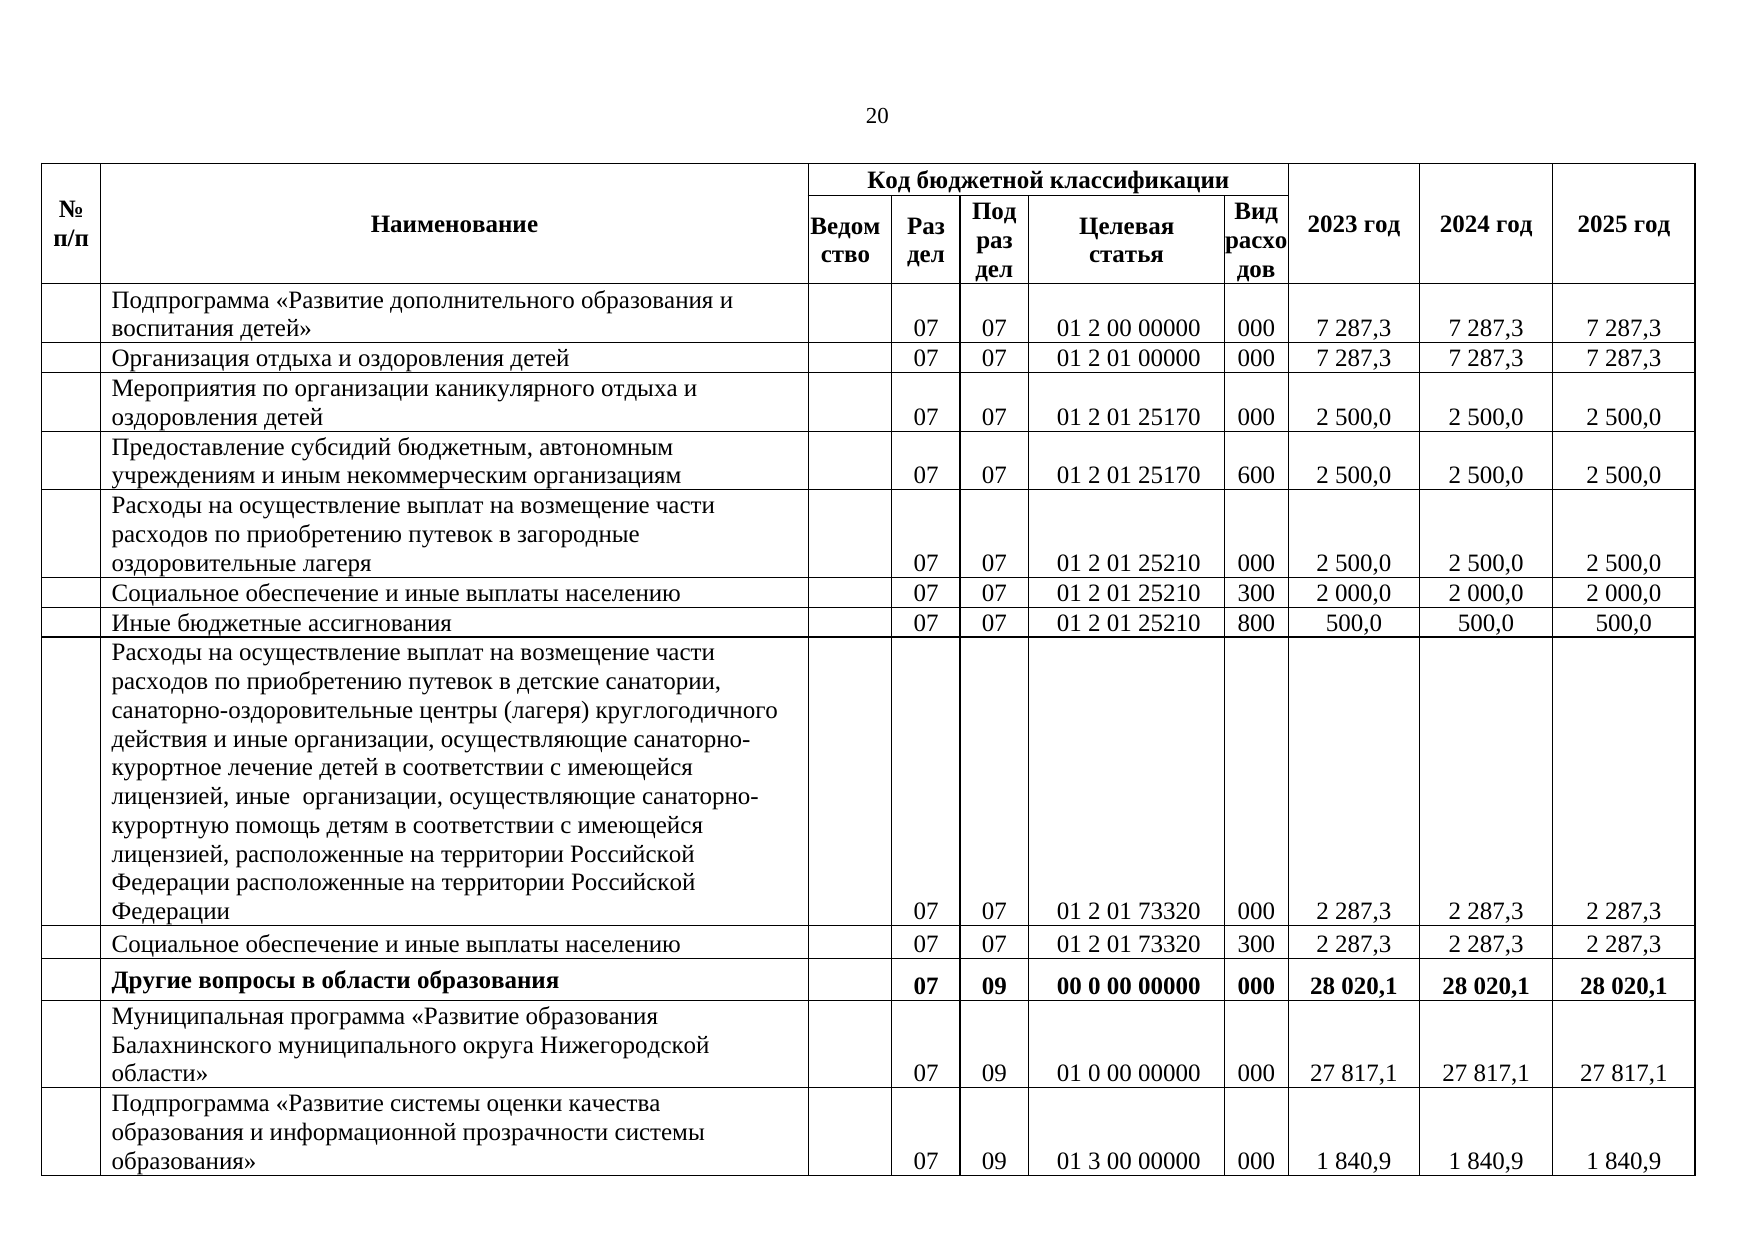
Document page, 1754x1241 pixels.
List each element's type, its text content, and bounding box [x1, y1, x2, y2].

table_cell 01 2 01 00000 [1029, 343, 1224, 372]
table_cell [42, 432, 100, 489]
table_cell 28 020,1 [1420, 959, 1552, 1000]
table_cell 01 2 01 25210 [1029, 608, 1224, 636]
table_cell 2 287,3 [1420, 926, 1552, 958]
table_cell 27 817,1 [1553, 1001, 1694, 1087]
table_cell Расходы на осуществление выплат на возмещение части расходов по приобретению путевок в загородные оздоровительные лагеря [101, 490, 808, 577]
table_cell 7 287,3 [1420, 343, 1552, 372]
table_cell 2 000,0 [1289, 578, 1419, 607]
table_cell 500,0 [1553, 608, 1694, 636]
table_cell 600 [1225, 432, 1288, 489]
table_cell 07 [961, 490, 1028, 577]
table_cell 2 500,0 [1553, 373, 1694, 431]
table_header № п/п [42, 164, 100, 283]
table_cell 2 000,0 [1553, 578, 1694, 607]
table_cell 1 840,9 [1553, 1088, 1694, 1174]
table_cell 2 500,0 [1553, 490, 1694, 577]
table_cell 09 [961, 1088, 1028, 1174]
table_cell 2 500,0 [1420, 490, 1552, 577]
table_cell [42, 926, 100, 958]
table_cell 07 [892, 284, 959, 342]
table_cell 000 [1225, 343, 1288, 372]
table_cell 07 [892, 1088, 959, 1174]
table_cell 2 500,0 [1553, 432, 1694, 489]
table_cell [809, 343, 891, 372]
table_cell [42, 638, 100, 925]
table_cell Социальное обеспечение и иные выплаты населению [101, 578, 808, 607]
table_header 2025 год [1553, 164, 1694, 283]
table_cell 01 2 00 00000 [1029, 284, 1224, 342]
table_cell 000 [1225, 490, 1288, 577]
table_cell [809, 926, 891, 958]
table_cell 000 [1225, 373, 1288, 431]
table_cell 800 [1225, 608, 1288, 636]
table_cell 01 2 01 25210 [1029, 490, 1224, 577]
table_cell [809, 490, 891, 577]
table_cell 07 [892, 343, 959, 372]
table_cell Расходы на осуществление выплат на возмещение части расходов по приобретению путевок в детские санатории, санаторно-оздоровительные центры (лагеря) круглогодичного действия и иные организации, осуществляющие санаторно- курортное лечение детей в соответствии с имеющейся лицензией, иные организации, осуществляющие санаторно-курортную помощь детям в соответствии с имеющейся лицензией, расположенные на территории Российской Федерации расположенные на территории Российской Федерации [101, 638, 808, 925]
table_cell 01 2 01 25210 [1029, 578, 1224, 607]
table_cell 01 2 01 25170 [1029, 373, 1224, 431]
table_cell 07 [892, 373, 959, 431]
table_cell [809, 638, 891, 925]
table_cell [809, 1088, 891, 1174]
table_cell 07 [961, 578, 1028, 607]
table_cell 300 [1225, 578, 1288, 607]
table_cell 2 287,3 [1289, 926, 1419, 958]
table_cell 27 817,1 [1289, 1001, 1419, 1087]
table_cell 000 [1225, 959, 1288, 1000]
table_cell 07 [892, 638, 959, 925]
table_cell Мероприятия по организации каникулярного отдыха и оздоровления детей [101, 373, 808, 431]
table_header Код бюджетной классификации [809, 164, 1288, 195]
table_cell [809, 284, 891, 342]
table_cell 2 500,0 [1420, 432, 1552, 489]
table_cell 28 020,1 [1289, 959, 1419, 1000]
table_header 2024 год [1420, 164, 1552, 283]
table_cell 000 [1225, 1001, 1288, 1087]
table_cell 000 [1225, 1088, 1288, 1174]
table_cell 500,0 [1420, 608, 1552, 636]
table_cell 27 817,1 [1420, 1001, 1552, 1087]
table_cell 2 287,3 [1289, 638, 1419, 925]
table_cell Под раз дел [961, 196, 1028, 283]
table_cell 07 [961, 432, 1028, 489]
table_cell Другие вопросы в области образования [101, 959, 808, 1000]
table_cell Подпрограмма «Развитие дополнительного образования и воспитания детей» [101, 284, 808, 342]
table_cell 1 840,9 [1289, 1088, 1419, 1174]
table_cell Предоставление субсидий бюджетным, автономным учреждениям и иным некоммерческим организациям [101, 432, 808, 489]
table_cell Социальное обеспечение и иные выплаты населению [101, 926, 808, 958]
table_cell [809, 432, 891, 489]
table_cell 300 [1225, 926, 1288, 958]
table_cell 07 [961, 343, 1028, 372]
table_cell 2 500,0 [1420, 373, 1552, 431]
table_cell [42, 608, 100, 636]
table_cell 07 [961, 373, 1028, 431]
table_cell 09 [961, 959, 1028, 1000]
table_cell [42, 373, 100, 431]
table_cell 28 020,1 [1553, 959, 1694, 1000]
table_cell 2 287,3 [1420, 638, 1552, 925]
table_cell Целевая статья [1029, 196, 1224, 283]
table_cell 07 [892, 926, 959, 958]
table_cell 00 0 00 00000 [1029, 959, 1224, 1000]
table_cell [809, 373, 891, 431]
table_cell 07 [961, 926, 1028, 958]
table_cell [809, 608, 891, 636]
table_cell 2 500,0 [1289, 373, 1419, 431]
table_cell Подпрограмма «Развитие системы оценки качества образования и информационной прозрачности системы образования» [101, 1088, 808, 1174]
table_cell 01 2 01 25170 [1029, 432, 1224, 489]
table_cell 2 000,0 [1420, 578, 1552, 607]
table_cell [42, 1001, 100, 1087]
table_cell 2 500,0 [1289, 432, 1419, 489]
table_cell [809, 578, 891, 607]
table_cell [42, 284, 100, 342]
table_cell [809, 1001, 891, 1087]
table_cell [809, 959, 891, 1000]
table_cell Раз дел [892, 196, 959, 283]
table_cell 01 2 01 73320 [1029, 926, 1224, 958]
table_cell [42, 490, 100, 577]
table_cell 09 [961, 1001, 1028, 1087]
table_cell 01 0 00 00000 [1029, 1001, 1224, 1087]
table_cell Муниципальная программа «Развитие образования Балахнинского муниципального округа Нижегородской области» [101, 1001, 808, 1087]
table_cell [42, 343, 100, 372]
table_cell 07 [892, 490, 959, 577]
table_cell 000 [1225, 284, 1288, 342]
table_cell 07 [892, 1001, 959, 1087]
table_cell [42, 959, 100, 1000]
table_cell 2 287,3 [1553, 638, 1694, 925]
table_header 2023 год [1289, 164, 1419, 283]
table_cell 01 3 00 00000 [1029, 1088, 1224, 1174]
table_cell 1 840,9 [1420, 1088, 1552, 1174]
table_cell Вид расхо дов [1225, 196, 1288, 283]
table_header Наименование [101, 164, 808, 283]
table_cell [42, 578, 100, 607]
table_cell Ведом ство [809, 196, 891, 283]
table_cell 07 [892, 608, 959, 636]
table_cell 01 2 01 73320 [1029, 638, 1224, 925]
table_cell 07 [961, 608, 1028, 636]
table_cell 07 [961, 284, 1028, 342]
table_cell 7 287,3 [1289, 343, 1419, 372]
table_cell 7 287,3 [1553, 284, 1694, 342]
table_cell 7 287,3 [1553, 343, 1694, 372]
table_cell 2 287,3 [1553, 926, 1694, 958]
table_cell 07 [892, 959, 959, 1000]
table_cell 500,0 [1289, 608, 1419, 636]
table_cell 2 500,0 [1289, 490, 1419, 577]
table_cell 07 [892, 432, 959, 489]
table_cell [42, 1088, 100, 1174]
table_cell 07 [892, 578, 959, 607]
table_cell 07 [961, 638, 1028, 925]
table_cell Иные бюджетные ассигнования [101, 608, 808, 636]
table_cell Организация отдыха и оздоровления детей [101, 343, 808, 372]
table_cell 7 287,3 [1289, 284, 1419, 342]
table_cell 000 [1225, 638, 1288, 925]
table_cell 7 287,3 [1420, 284, 1552, 342]
